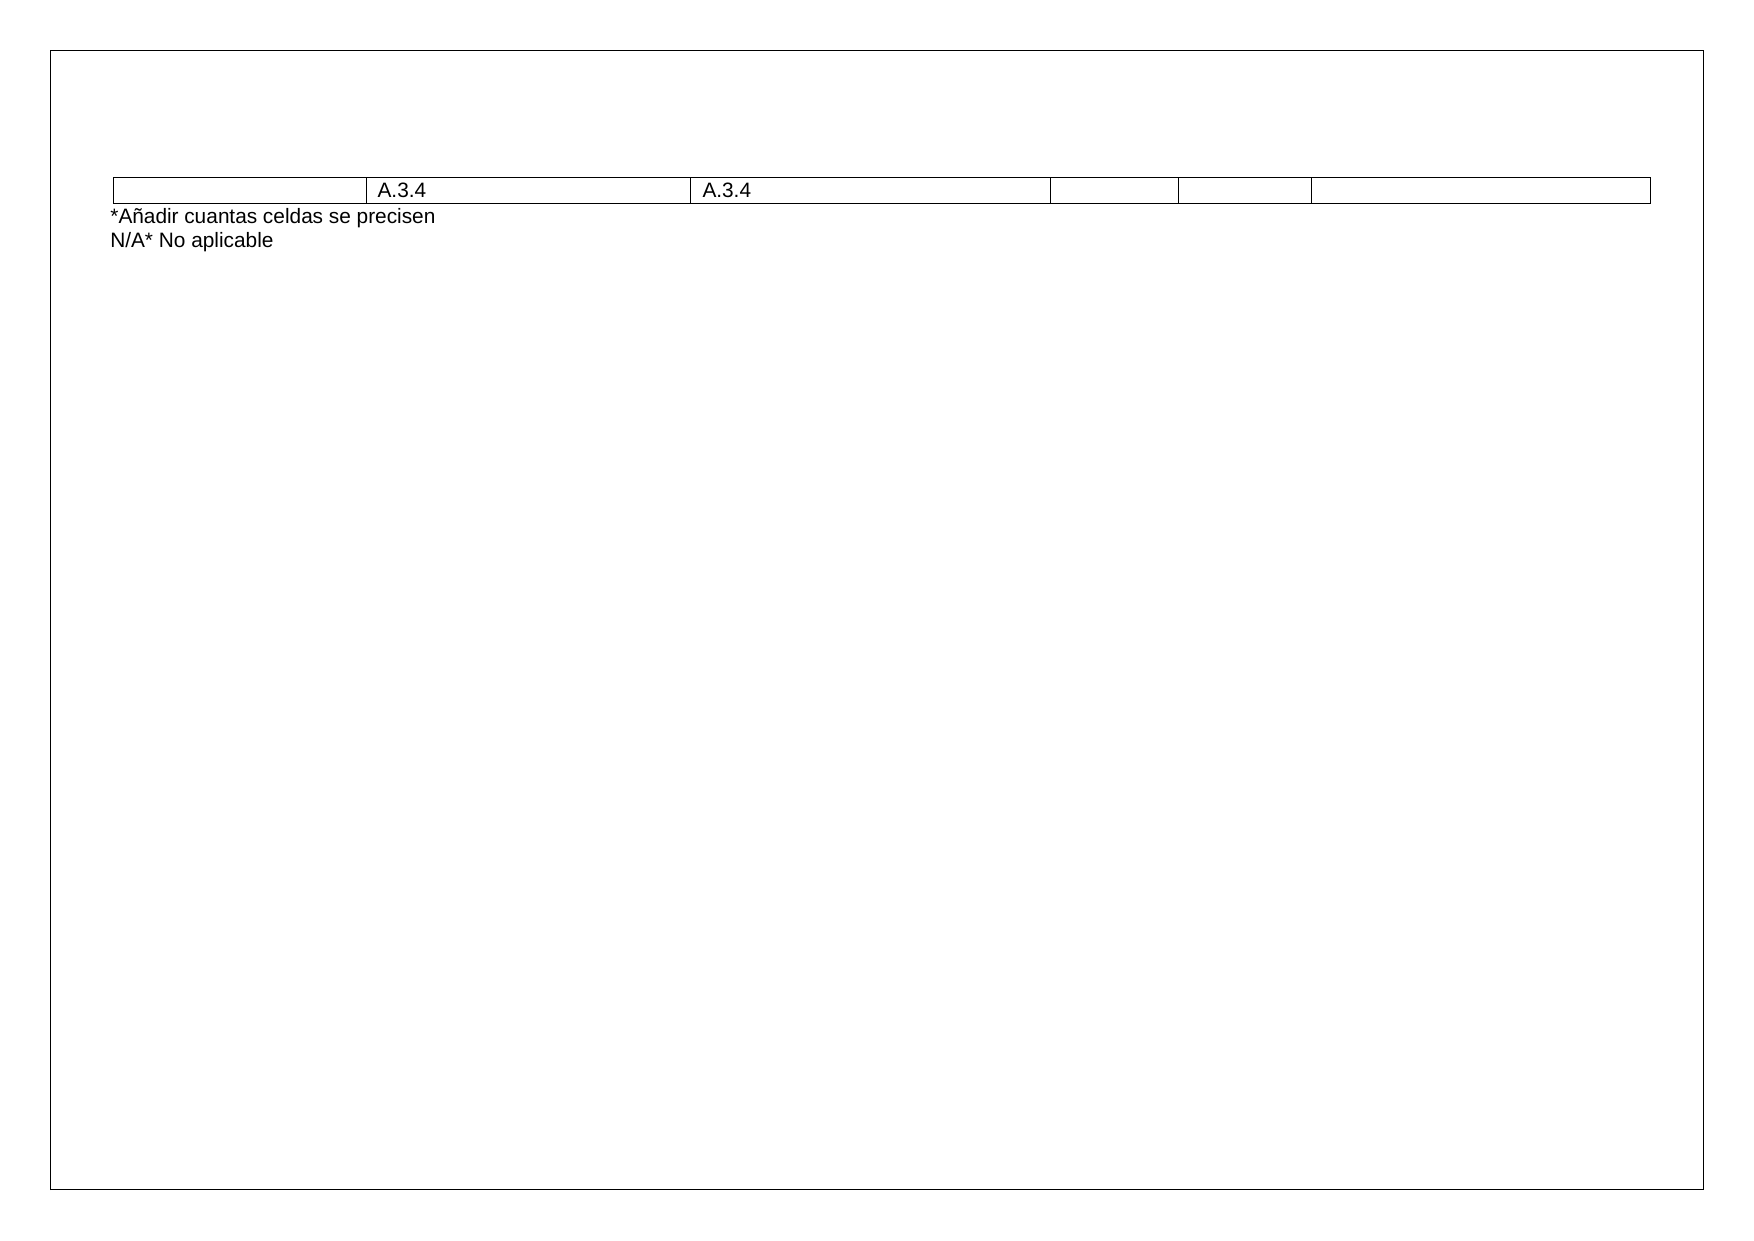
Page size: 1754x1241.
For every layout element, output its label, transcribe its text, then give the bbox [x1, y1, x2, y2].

text *Añadir cuantas celdas se precisen [110, 203, 1606, 227]
table_cell A.3.4 [691, 178, 1050, 202]
table_cell A.3.4 [367, 178, 690, 202]
table_cell [1179, 178, 1311, 202]
text N/A* No aplicable [110, 227, 1606, 251]
table_cell [1312, 178, 1650, 202]
table_cell [1051, 178, 1178, 202]
